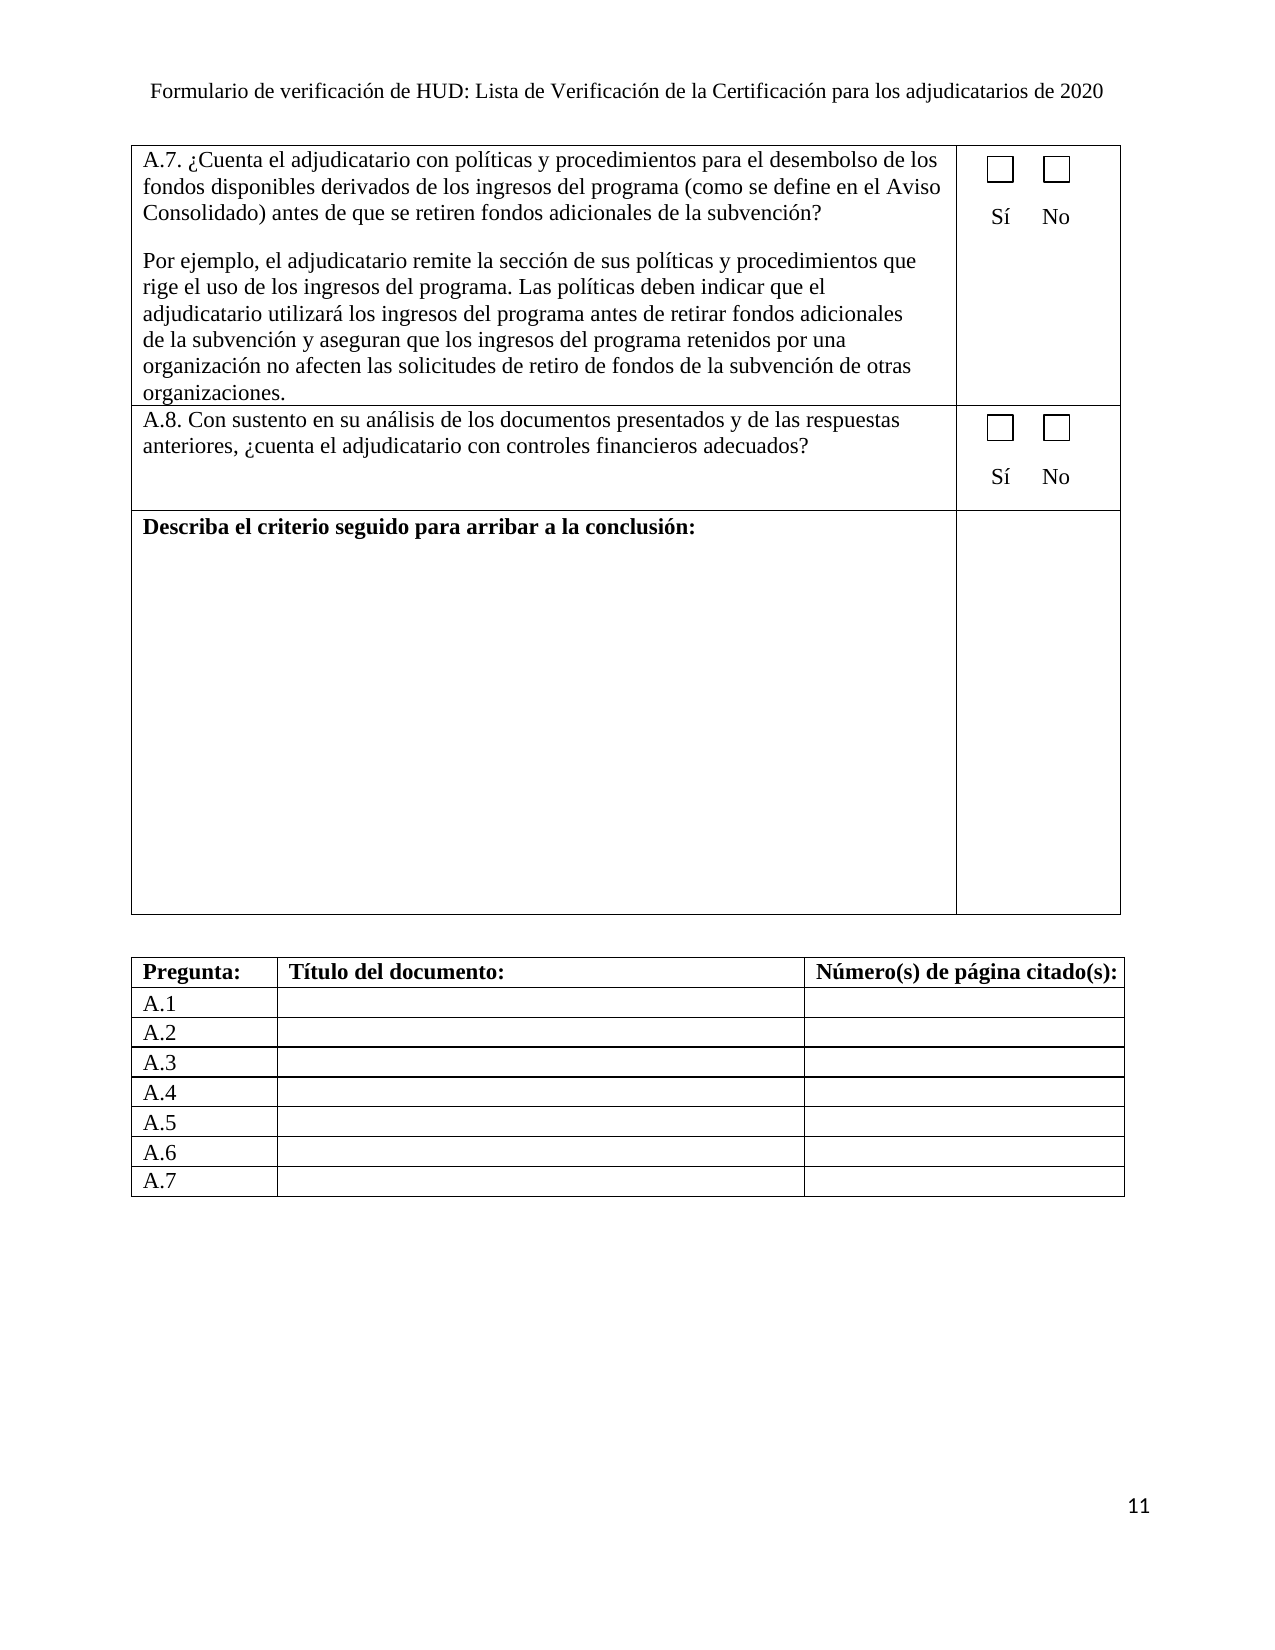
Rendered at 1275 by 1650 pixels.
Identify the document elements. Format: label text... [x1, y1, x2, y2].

table_cell [278, 988, 804, 1017]
table_cell [278, 1018, 804, 1046]
table_cell [278, 1078, 804, 1106]
table_cell [805, 1048, 1124, 1076]
table_cell [278, 1048, 804, 1076]
table_cell Sí [957, 406, 1032, 510]
table_cell [957, 511, 1120, 914]
table_cell [805, 1107, 1124, 1136]
table_cell A.4 [132, 1078, 277, 1106]
table_header A.7. ¿Cuenta el adjudicatario con políticas y procedimientos para el desembolso de los fondos disponibles derivados de los ingresos del programa (como se define en el Aviso Consolidado) antes de que se retiren fondos adicionales de la subvención? Por ejemplo, el adjudicatario remite la sección de sus políticas y procedimientos que rige el uso de los ingresos del programa. Las políticas deben indicar que el adjudicatario utilizará los ingresos del programa antes de retirar fondos adicionales de la subvención y aseguran que los ingresos del programa retenidos por una organización no afecten las solicitudes de retiro de fondos de la subvención de otras organizaciones. [132, 146, 956, 405]
table_cell [278, 1137, 804, 1166]
table_header Número(s) de página citado(s): [805, 958, 1124, 987]
table_cell A.8. Con sustento en su análisis de los documentos presentados y de las respuestas anteriores, ¿cuenta el adjudicatario con controles financieros adecuados? [132, 406, 956, 510]
table_header Pregunta: [132, 958, 277, 987]
table_cell [805, 1078, 1124, 1106]
table_cell A.2 [132, 1018, 277, 1046]
table_cell No [1033, 406, 1120, 510]
table_header Título del documento: [278, 958, 804, 987]
table_cell A.6 [132, 1137, 277, 1166]
table_cell [805, 1167, 1124, 1196]
table_cell A.3 [132, 1048, 277, 1076]
table_cell [278, 1107, 804, 1136]
table_cell [805, 1018, 1124, 1046]
table_header No [1033, 146, 1120, 405]
table_cell A.7 [132, 1167, 277, 1196]
table_cell A.1 [132, 988, 277, 1017]
table_cell Describa el criterio seguido para arribar a la conclusión: [132, 511, 956, 914]
table_cell [805, 1137, 1124, 1166]
table_cell A.5 [132, 1107, 277, 1136]
table_cell [278, 1167, 804, 1196]
table_header Sí [957, 146, 1032, 405]
table_cell [805, 988, 1124, 1017]
